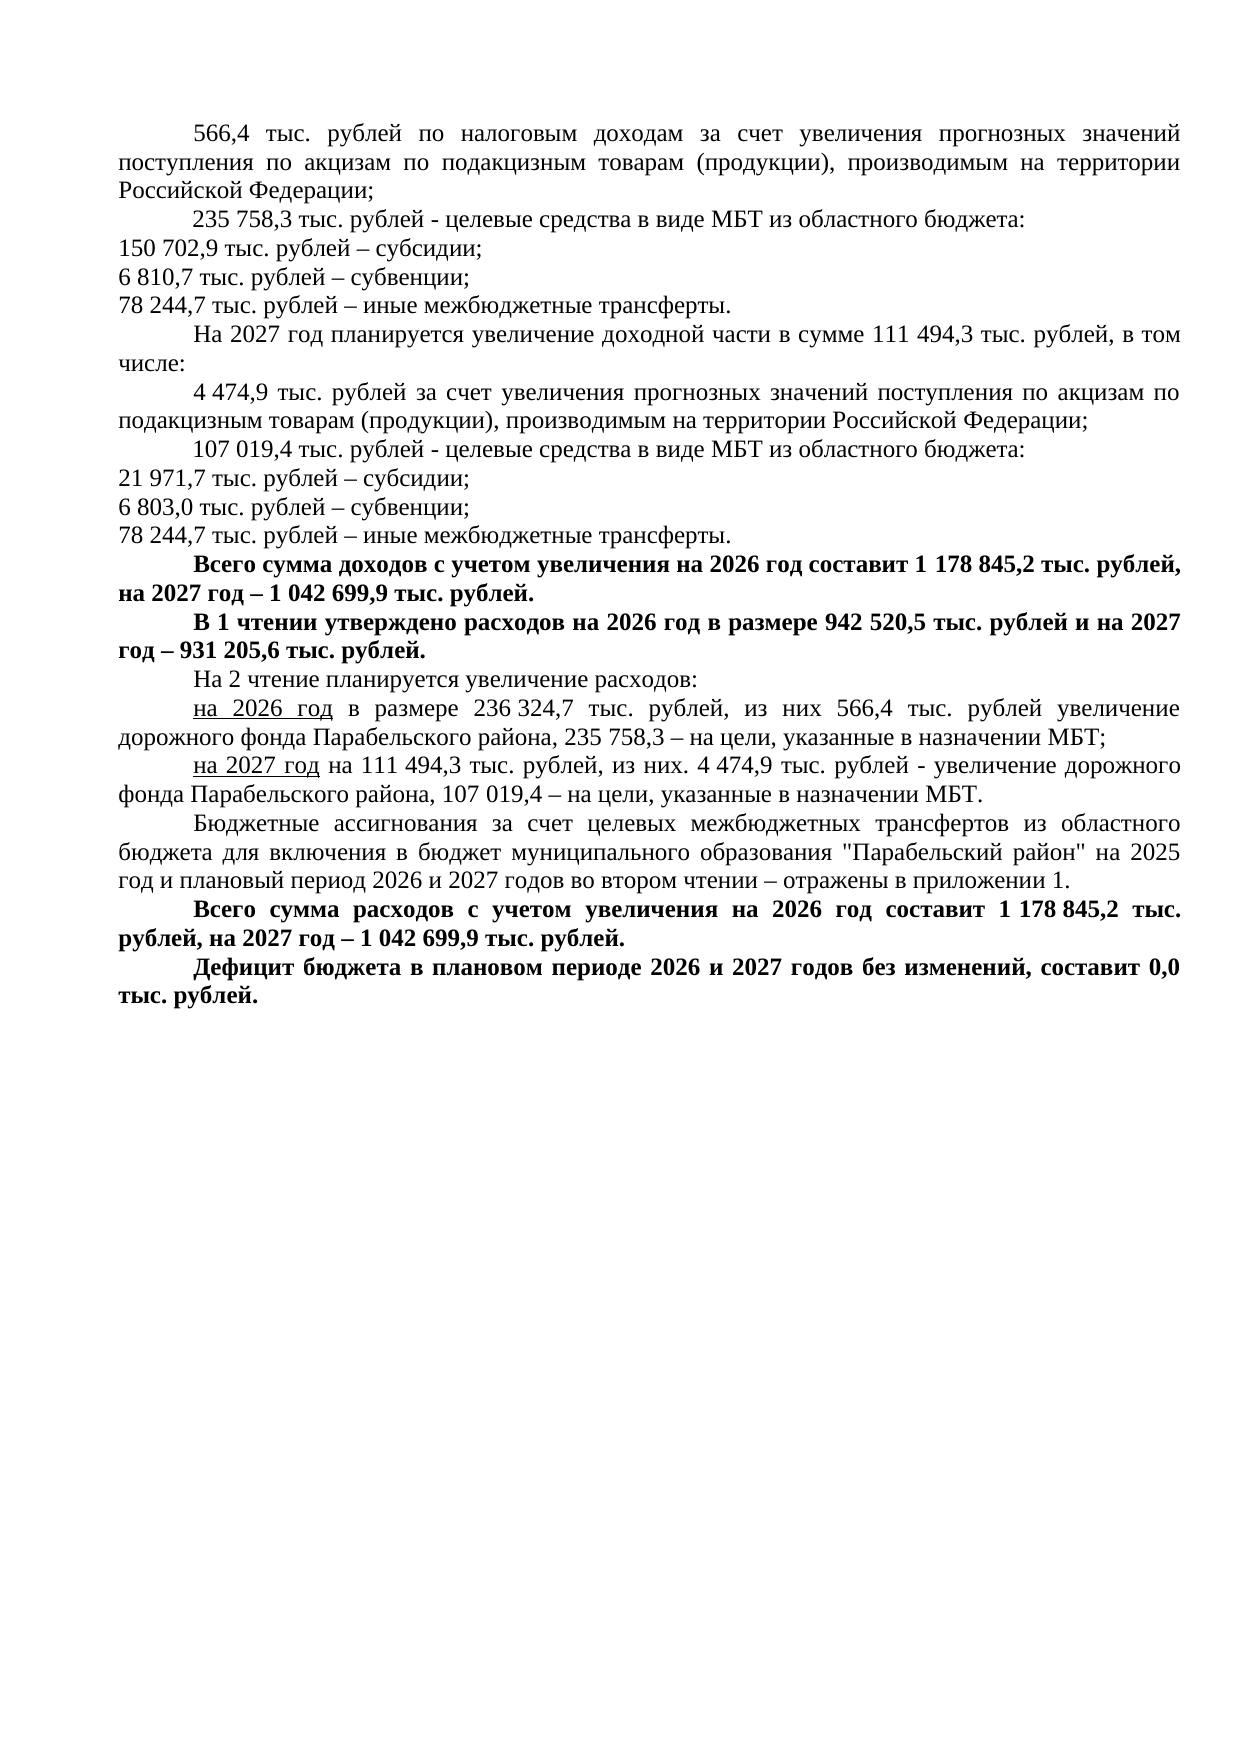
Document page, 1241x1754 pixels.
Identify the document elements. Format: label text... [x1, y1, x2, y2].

text 78 244,7 тыс. рублей – иные межбюджетные трансферты. [118, 521, 1181, 549]
text Всего сумма доходов с учетом увеличения на 2026 год составит 1 178 845,2 тыс. рублей, на 2027 год – 1 042 699,9 тыс. рублей. [118, 549, 1181, 607]
list на 2026 год в размере 236 324,7 тыс. рублей, из них 566,4 тыс. рублей увеличение дорожного фонда Парабельского района, 235 758,3 – на цели, указанные в назначении МБТ; [118, 693, 1181, 751]
text 235 758,3 тыс. рублей - целевые средства в виде МБТ из областного бюджета: [118, 204, 1181, 233]
list Всего сумма расходов с учетом увеличения на 2026 год составит 1 178 845,2 тыс. рублей, на 2027 год – 1 042 699,9 тыс. рублей. [118, 894, 1181, 952]
list Бюджетные ассигнования за счет целевых межбюджетных трансфертов из областного бюджета для включения в бюджет муниципального образования "Парабельский район" на 2025 год и плановый период 2026 и 2027 годов во втором чтении – отражены в приложении 1. [118, 808, 1181, 894]
text 6 810,7 тыс. рублей – субвенции; [118, 262, 1181, 291]
list На 2 чтение планируется увеличение расходов: [118, 664, 1181, 693]
list В 1 чтении утверждено расходов на 2026 год в размере 942 520,5 тыс. рублей и на 2027 год – 931 205,6 тыс. рублей. [118, 607, 1181, 664]
text 21 971,7 тыс. рублей – субсидии; [118, 463, 1181, 492]
text 78 244,7 тыс. рублей – иные межбюджетные трансферты. [118, 291, 1181, 319]
text На 2027 год планируется увеличение доходной части в сумме 111 494,3 тыс. рублей, в том числе: [118, 319, 1181, 377]
text 4 474,9 тыс. рублей за счет увеличения прогнозных значений поступления по акцизам по подакцизным товарам (продукции), производимым на территории Российской Федерации; [118, 377, 1181, 434]
list на 2027 год на 111 494,3 тыс. рублей, из них. 4 474,9 тыс. рублей - увеличение дорожного фонда Парабельского района, 107 019,4 – на цели, указанные в назначении МБТ. [118, 751, 1181, 808]
text 107 019,4 тыс. рублей - целевые средства в виде МБТ из областного бюджета: [118, 434, 1181, 463]
text 6 803,0 тыс. рублей – субвенции; [118, 492, 1181, 521]
text 150 702,9 тыс. рублей – субсидии; [118, 233, 1181, 262]
text 566,4 тыс. рублей по налоговым доходам за счет увеличения прогнозных значений поступления по акцизам по подакцизным товарам (продукции), производимым на территории Российской Федерации; [118, 118, 1181, 204]
list Дефицит бюджета в плановом периоде 2026 и 2027 годов без изменений, составит 0,0 тыс. рублей. [118, 952, 1181, 1009]
